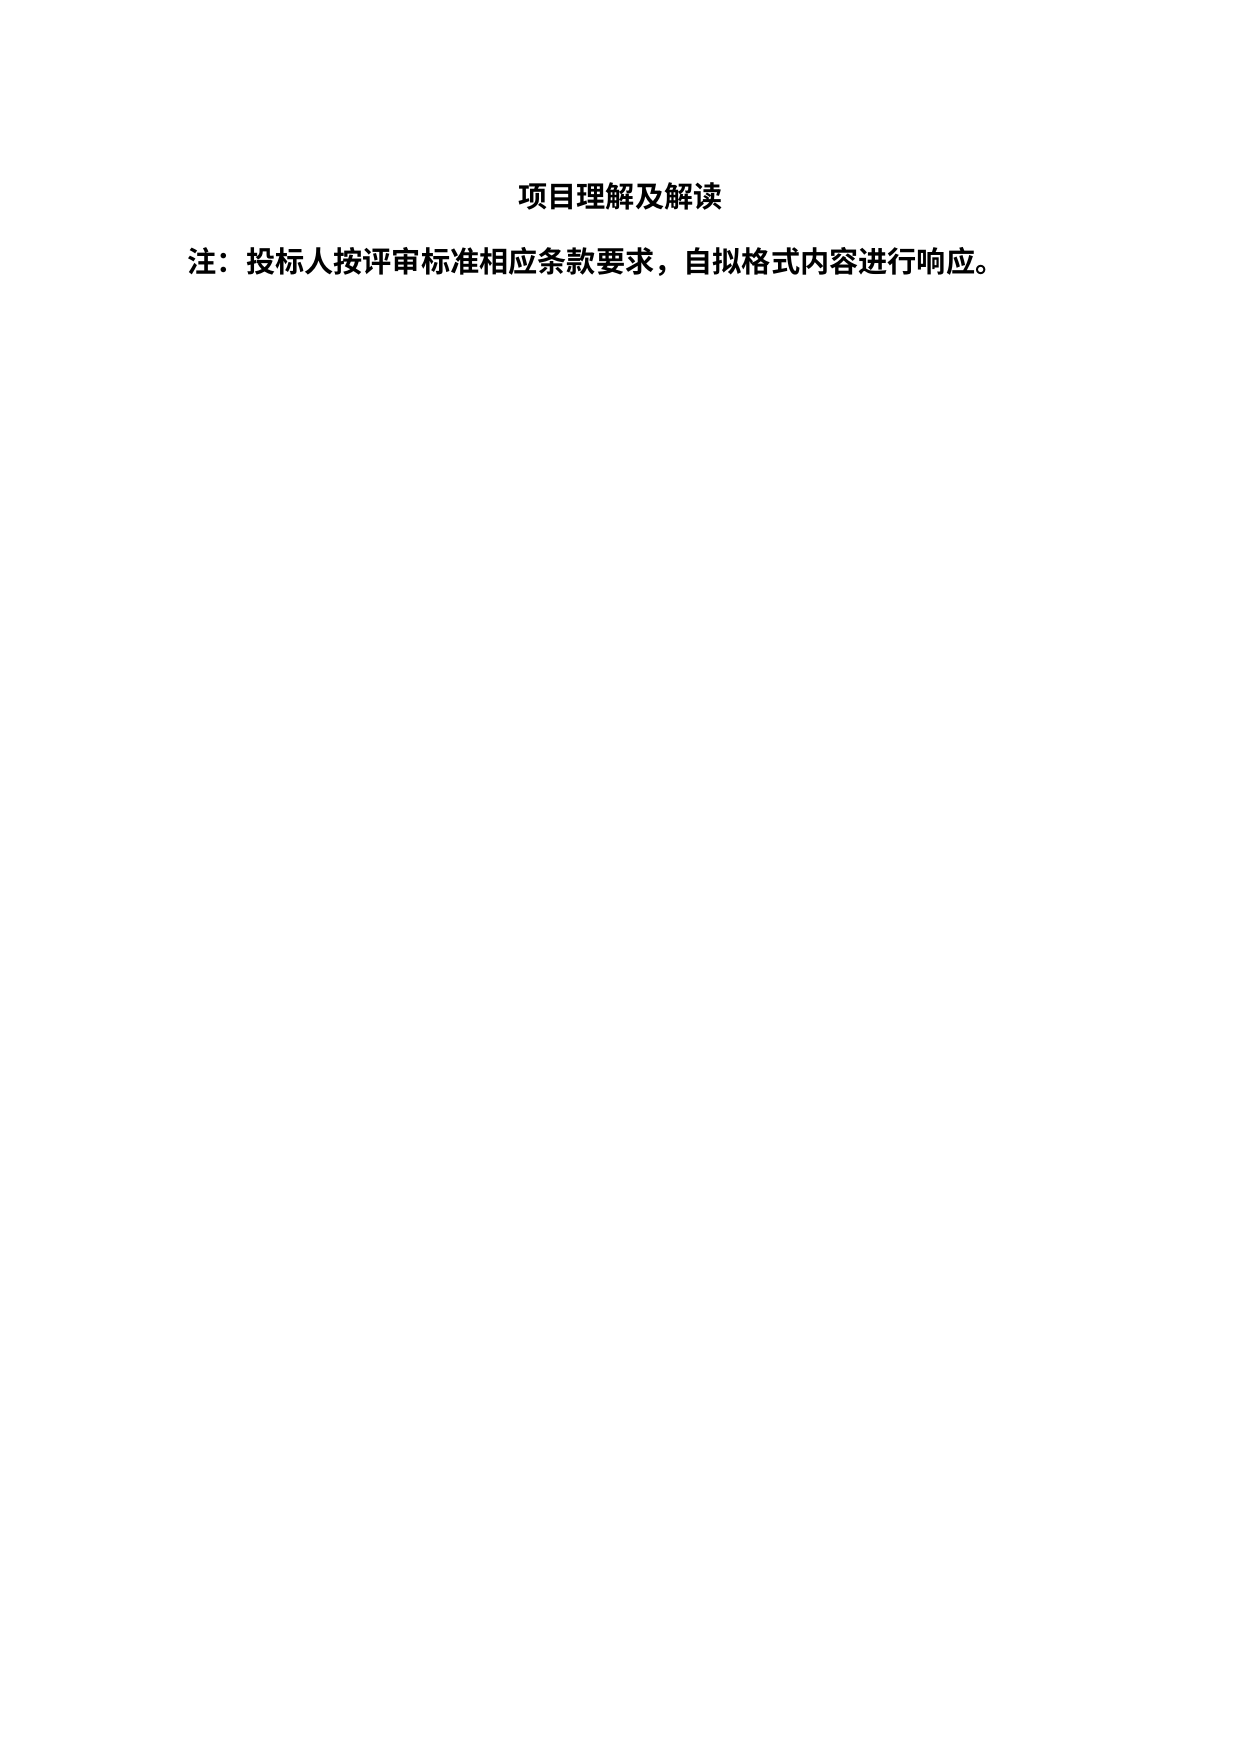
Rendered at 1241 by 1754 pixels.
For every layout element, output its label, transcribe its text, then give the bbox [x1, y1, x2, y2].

text 项目理解及解读 [187, 162, 1053, 227]
text 注：投标人按评审标准相应条款要求，自拟格式内容进行响应。 [187, 227, 1053, 292]
